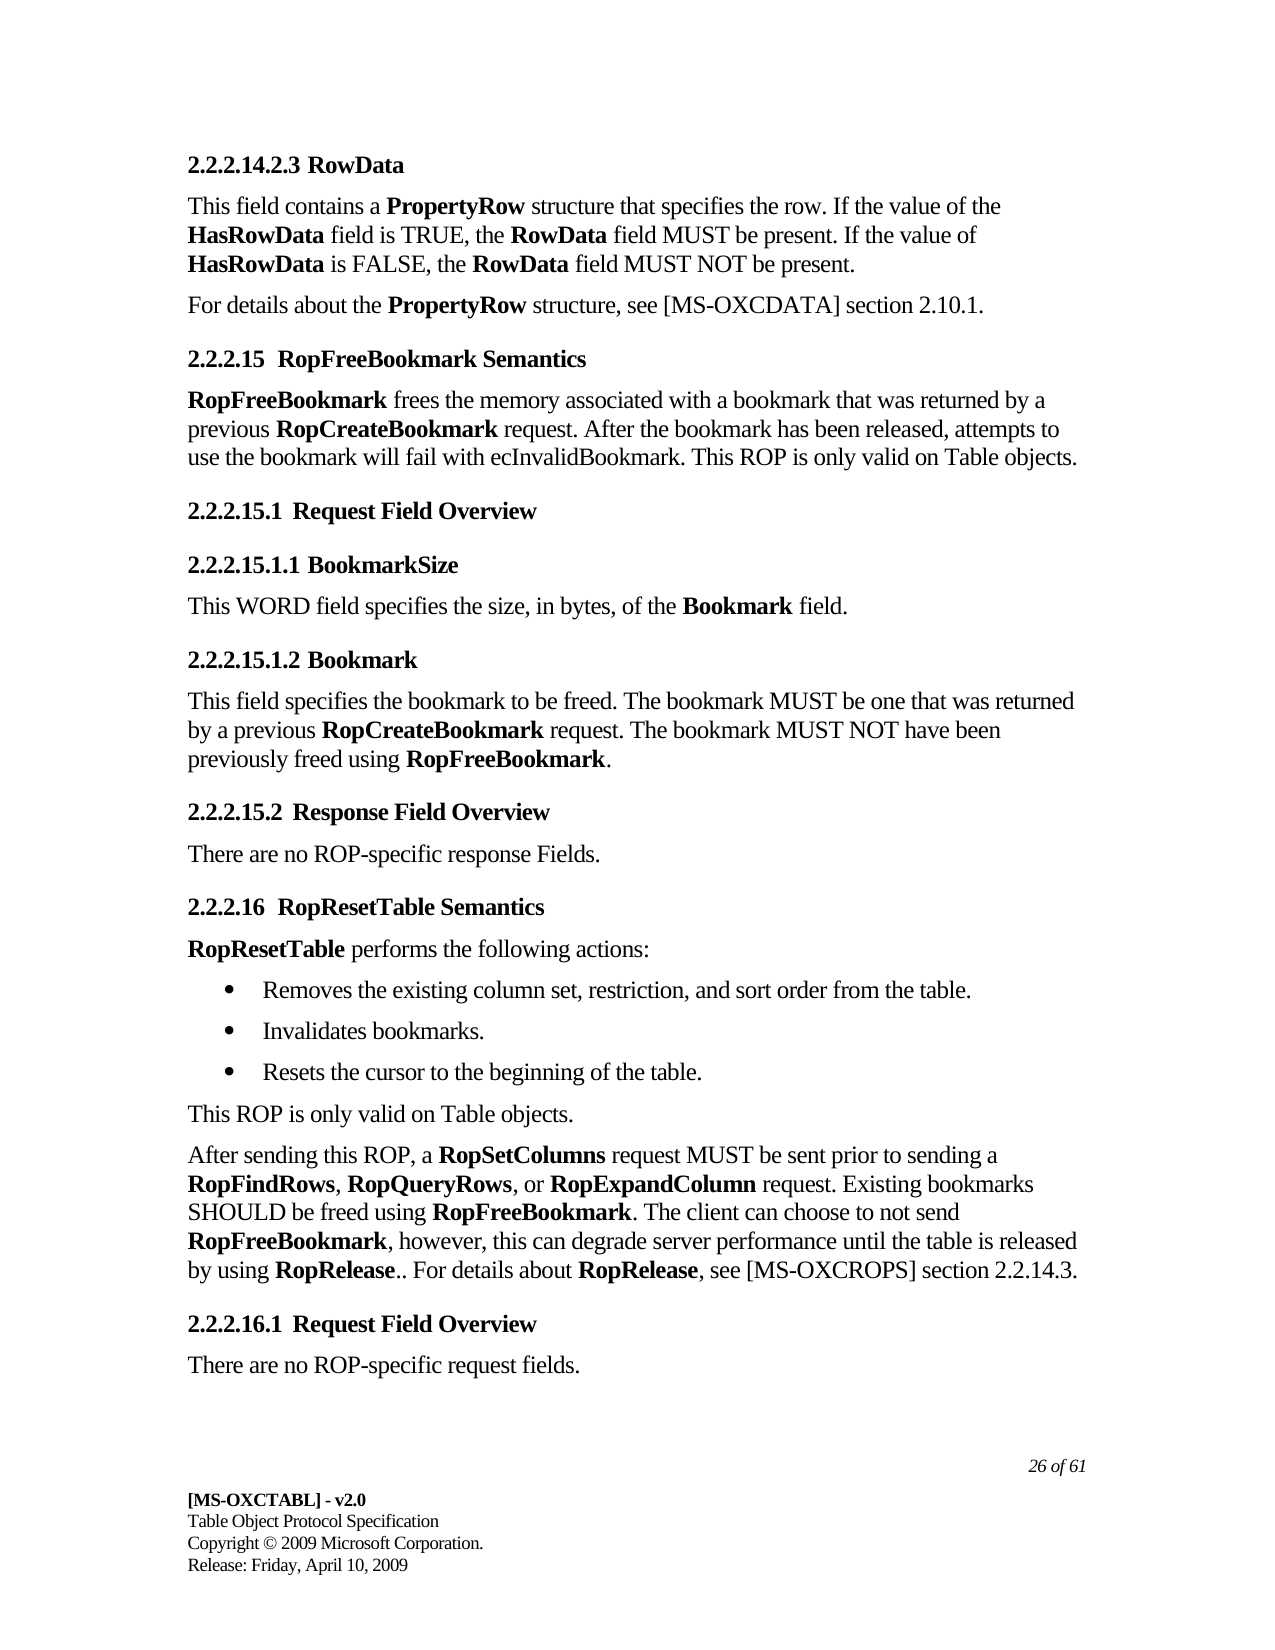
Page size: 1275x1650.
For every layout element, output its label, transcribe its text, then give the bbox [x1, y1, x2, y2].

subtitle RopResetTable Semantics [187, 892, 1087, 921]
text After sending this ROP, a RopSetColumns request MUST be sent prior to sending a RopFindRows, RopQueryRows, or RopExpandColumn request. Existing bookmarks SHOULD be freed using RopFreeBookmark. The client can choose to not send RopFreeBookmark, however, this can degrade server performance until the table is released by using RopRelease.. For details about RopRelease, see [MS-OXCROPS] section 2.2.14.3. [187, 1140, 1087, 1284]
text RopFreeBookmark frees the memory associated with a bookmark that was returned by a previous RopCreateBookmark request. After the bookmark has been released, attempts to use the bookmark will fail with ecInvalidBookmark. This ROP is only valid on Table objects. [187, 385, 1087, 471]
text RopResetTable performs the following actions: [187, 934, 1087, 962]
subtitle Bookmark [187, 645, 1087, 674]
subtitle RopFreeBookmark Semantics [187, 344, 1087, 372]
text There are no ROP-specific response Fields. [187, 839, 1087, 867]
text There are no ROP-specific request fields. [187, 1350, 1087, 1379]
subtitle BookmarkSize [187, 550, 1087, 579]
subtitle Request Field Overview [187, 1309, 1087, 1337]
text This field specifies the bookmark to be freed. The bookmark MUST be one that was returned by a previous RopCreateBookmark request. The bookmark MUST NOT have been previously freed using RopFreeBookmark. [187, 686, 1087, 772]
subtitle Response Field Overview [187, 797, 1087, 826]
text For details about the PropertyRow structure, see [MS-OXCDATA] section 2.10.1. [187, 290, 1087, 319]
text This WORD field specifies the size, in bytes, of the Bookmark field. [187, 591, 1087, 620]
list Resets the cursor to the beginning of the table. [225, 1057, 1087, 1086]
subtitle Request Field Overview [187, 496, 1087, 525]
text This field contains a PropertyRow structure that specifies the row. If the value of the HasRowData field is TRUE, the RowData field MUST be present. If the value of HasRowData is FALSE, the RowData field MUST NOT be present. [187, 191, 1087, 277]
list Invalidates bookmarks. [225, 1016, 1087, 1045]
list Removes the existing column set, restriction, and sort order from the table. [225, 975, 1087, 1004]
text This ROP is only valid on Table objects. [187, 1099, 1087, 1127]
subtitle RowData [187, 150, 1087, 179]
